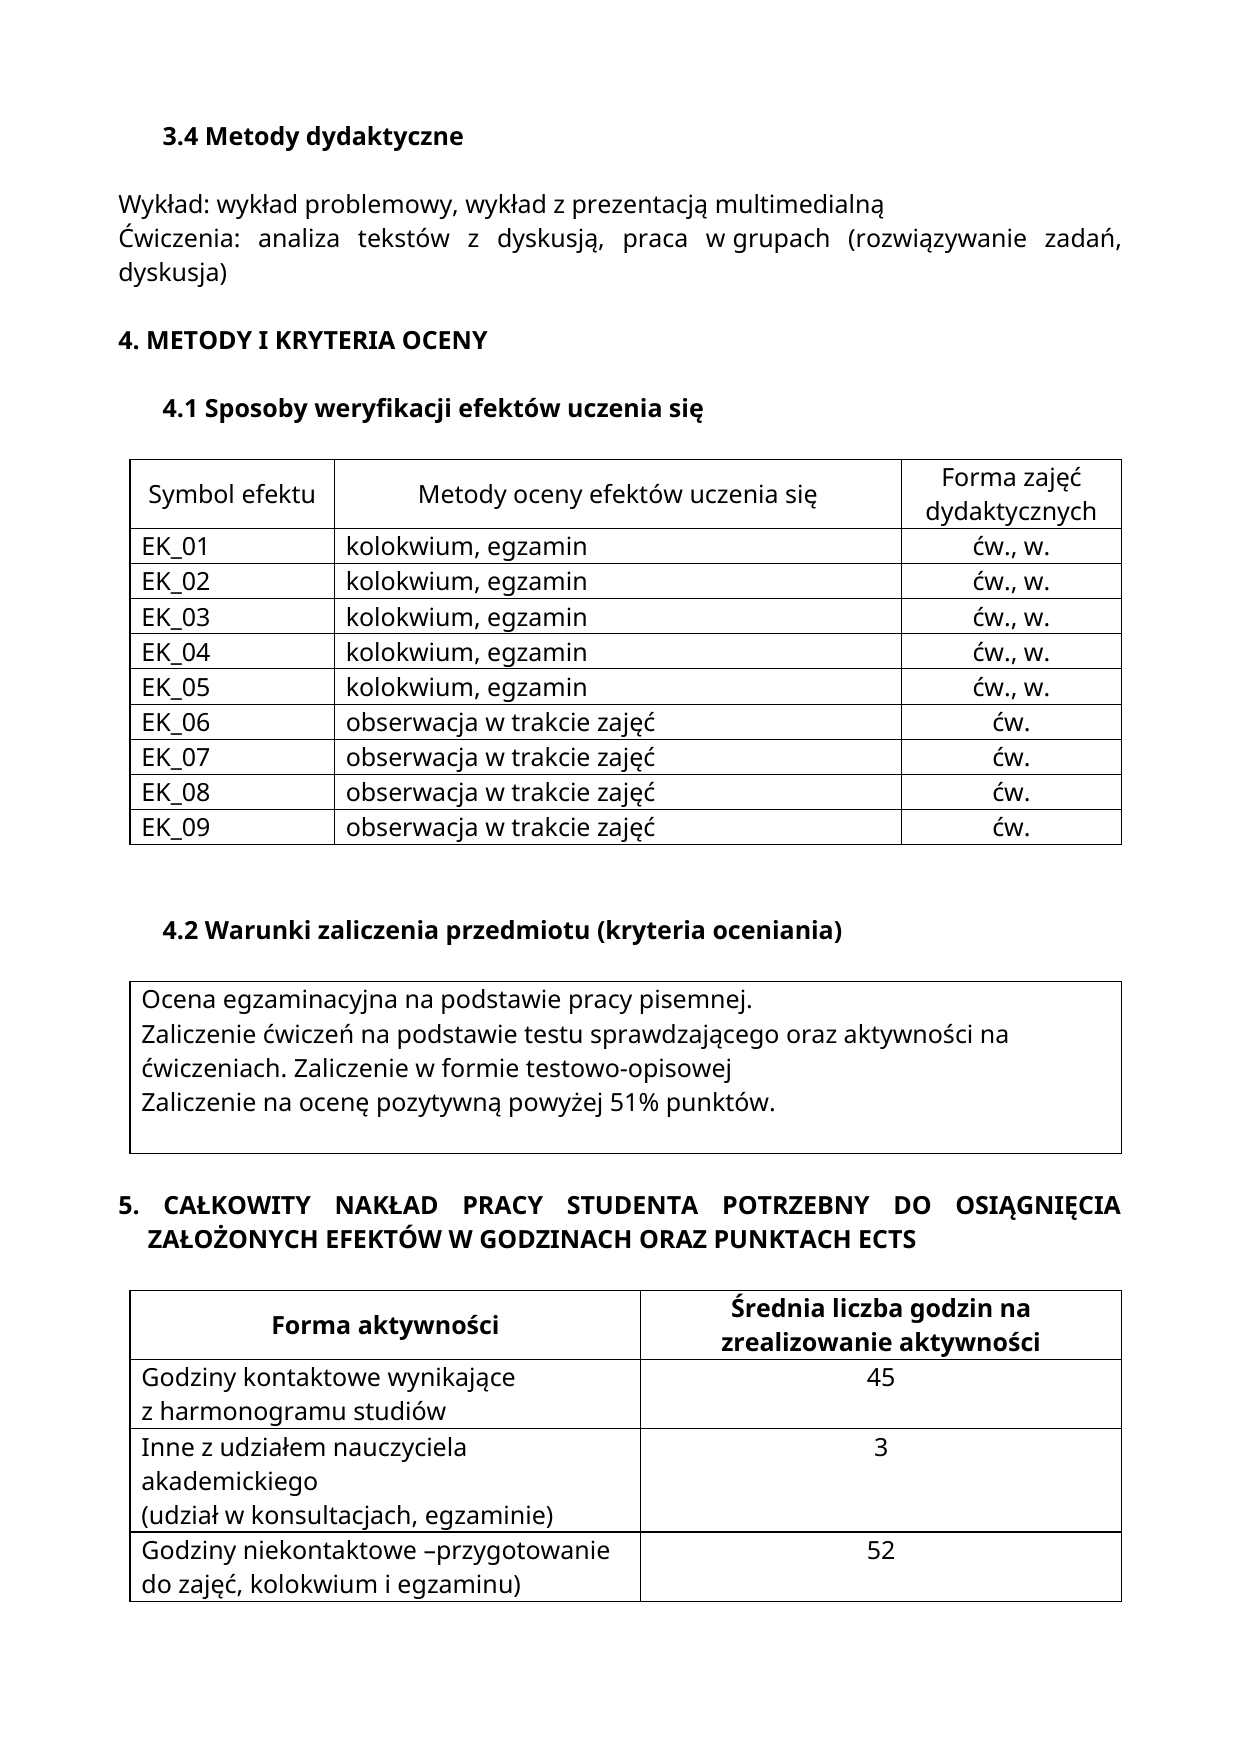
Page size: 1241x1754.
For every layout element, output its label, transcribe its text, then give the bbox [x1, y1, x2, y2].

table_cell ćw. [902, 775, 1121, 809]
table_cell EK_09 [131, 810, 334, 844]
table_cell ćw., w. [902, 564, 1121, 598]
table_cell obserwacja w trakcie zajęć [335, 775, 901, 809]
table_cell EK_01 [131, 529, 334, 563]
table_cell ćw., w. [902, 669, 1121, 703]
table_cell ćw. [902, 705, 1121, 738]
table_cell kolokwium, egzamin [335, 669, 901, 703]
table_cell kolokwium, egzamin [335, 599, 901, 633]
table_cell EK_05 [131, 669, 334, 703]
table_cell EK_08 [131, 775, 334, 809]
table_cell Godziny kontaktowe wynikające z harmonogramu studiów [131, 1360, 640, 1428]
table_cell obserwacja w trakcie zajęć [335, 740, 901, 774]
table_cell Inne z udziałem nauczyciela akademickiego (udział w konsultacjach, egzaminie) [131, 1429, 640, 1531]
table_cell ćw., w. [902, 529, 1121, 563]
table_header Metody oceny efektów uczenia się [335, 460, 901, 528]
table_cell ćw. [902, 740, 1121, 774]
text 4. METODY I KRYTERIA OCENY [118, 322, 1122, 357]
table_header Średnia liczba godzin na zrealizowanie aktywności [641, 1291, 1121, 1359]
table_cell EK_07 [131, 740, 334, 774]
table_cell obserwacja w trakcie zajęć [335, 705, 901, 738]
table_header Forma aktywności [131, 1291, 640, 1359]
table_cell ćw. [902, 810, 1121, 844]
table_cell ćw., w. [902, 634, 1121, 668]
text 3.4 Metody dydaktyczne [162, 118, 1122, 152]
table_cell ćw., w. [902, 599, 1121, 633]
text 5. CAŁKOWITY NAKŁAD PRACY STUDENTA POTRZEBNY DO OSIĄGNIĘCIA ZAŁOŻONYCH EFEKTÓW W GODZINACH ORAZ PUNKTACH ECTS [118, 1188, 1122, 1256]
text 4.1 Sposoby weryfikacji efektów uczenia się [162, 391, 1122, 425]
text Wykład: wykład problemowy, wykład z prezentacją multimedialną [118, 186, 1122, 220]
text 4.2 Warunki zaliczenia przedmiotu (kryteria oceniania) [162, 913, 1122, 947]
table_cell kolokwium, egzamin [335, 634, 901, 668]
table_cell Godziny niekontaktowe –przygotowanie do zajęć, kolokwium i egzaminu) [131, 1533, 640, 1601]
table_cell 45 [641, 1360, 1121, 1428]
table_header Symbol efektu [131, 460, 334, 528]
text Ćwiczenia: analiza tekstów z dyskusją, praca w grupach (rozwiązywanie zadań, dyskusja) [118, 220, 1122, 288]
table_header Ocena egzaminacyjna na podstawie pracy pisemnej. Zaliczenie ćwiczeń na podstawie testu sprawdzającego oraz aktywności na ćwiczeniach. Zaliczenie w formie testowo-opisowej Zaliczenie na ocenę pozytywną powyżej 51% punktów. [131, 982, 1121, 1152]
table_cell kolokwium, egzamin [335, 529, 901, 563]
table_cell EK_06 [131, 705, 334, 738]
table_cell 3 [641, 1429, 1121, 1531]
table_cell EK_04 [131, 634, 334, 668]
table_cell EK_02 [131, 564, 334, 598]
table_cell kolokwium, egzamin [335, 564, 901, 598]
table_cell obserwacja w trakcie zajęć [335, 810, 901, 844]
table_cell EK_03 [131, 599, 334, 633]
table_header Forma zajęć dydaktycznych [902, 460, 1121, 528]
table_cell 52 [641, 1533, 1121, 1601]
